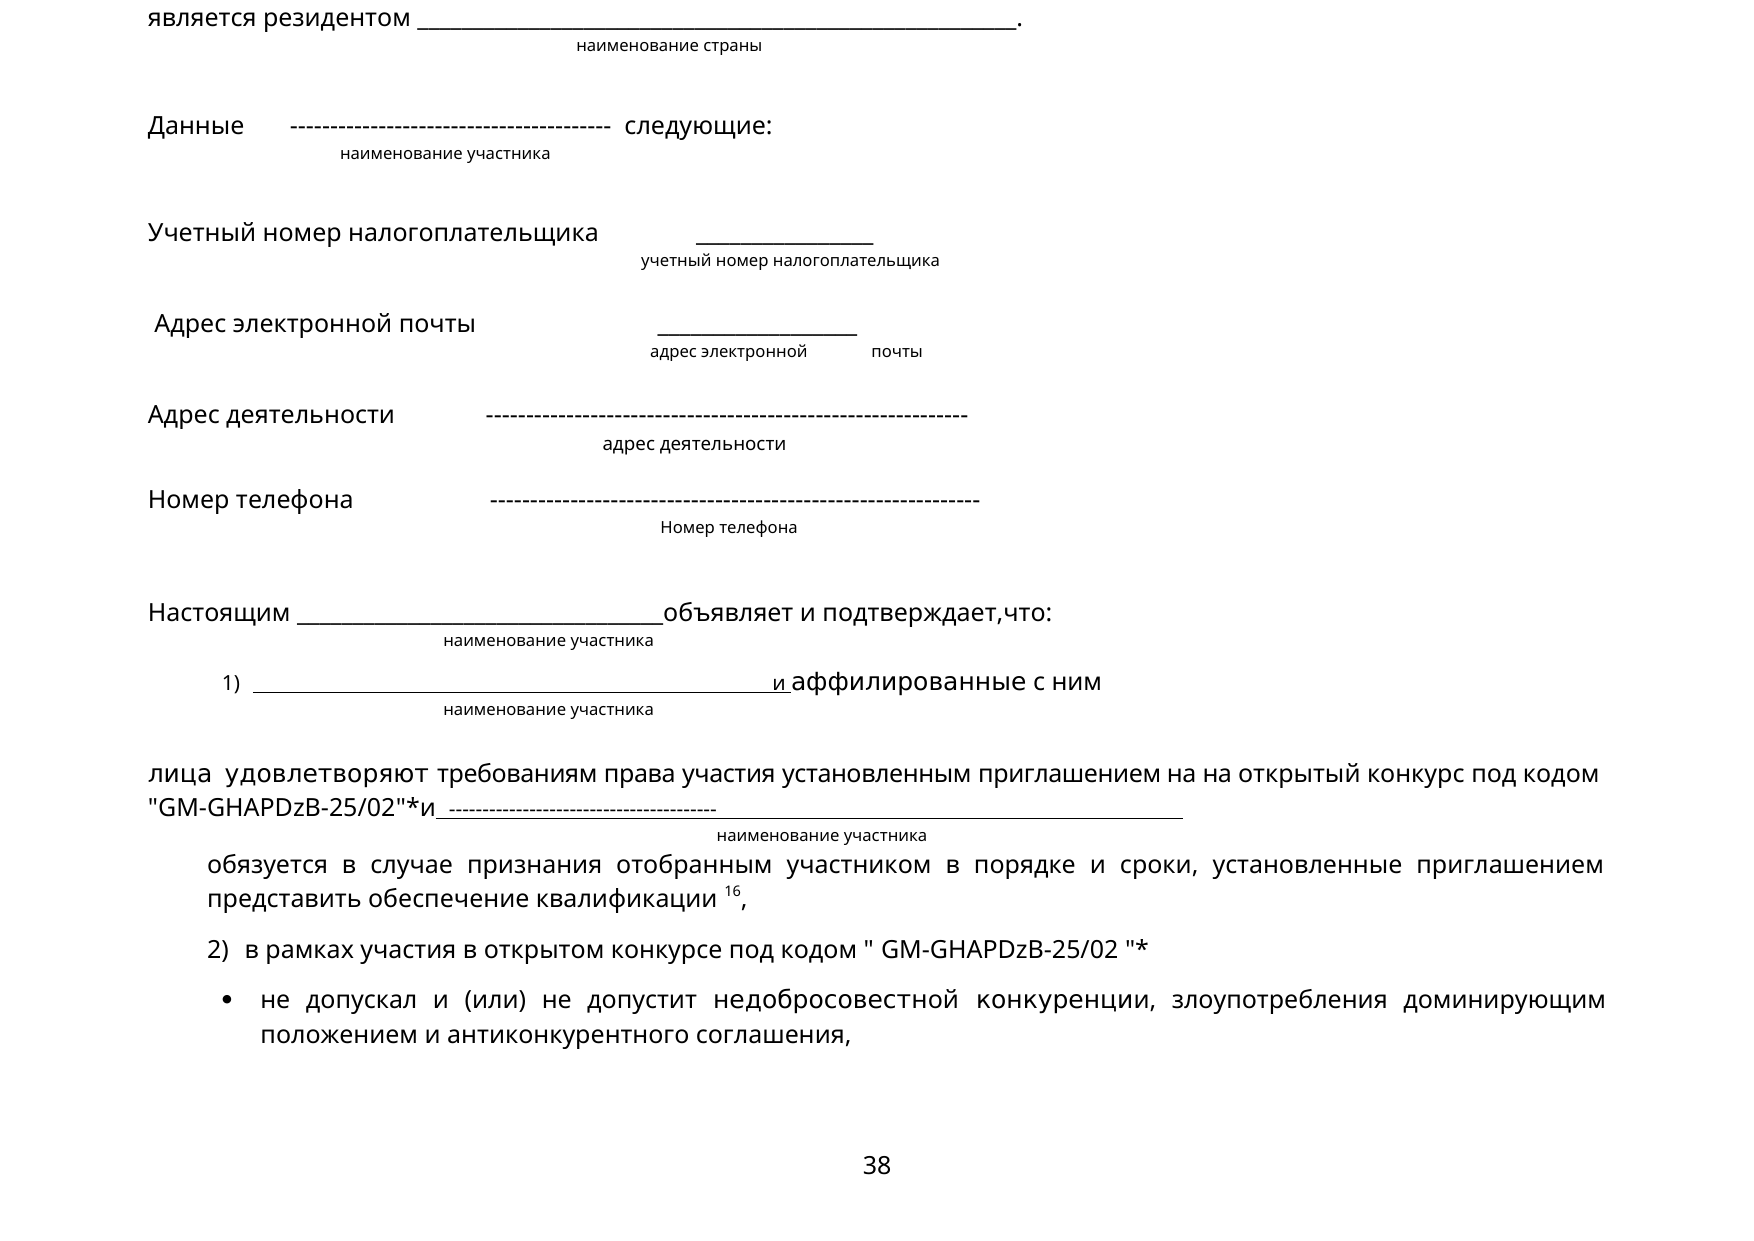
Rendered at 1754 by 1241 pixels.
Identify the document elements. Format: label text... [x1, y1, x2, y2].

list не допускал и (или) не допустит недобросовестной конкуренции, злоупотребления доминирующим положением и антиконкурентного соглашения, [223, 982, 1606, 1050]
text наименование страны [576, 34, 1606, 57]
text Учетный номер налогоплательщика ________________ [148, 215, 1606, 249]
text 1) и аффилированные с ним [148, 664, 1606, 698]
text адрес деятельности [148, 431, 1606, 456]
text обязуется в случае признания отобранным участником в порядке и сроки, установленные приглашением представить обеспечение квалификации 16, [207, 847, 1606, 915]
text Номер телефона [517, 516, 1606, 538]
text наименование участника [340, 142, 1606, 164]
text является резидентом ______________________________________________________. [148, 0, 1606, 34]
text Адрес деятельности ------------------------------------------------------------ [148, 397, 1606, 431]
text учетный номер налогоплательщика [576, 249, 1606, 272]
list в рамках участия в открытом конкурсе под кодом " GM-GHAPDzB-25/02 "* [207, 931, 1606, 966]
text наименование участника [443, 629, 1606, 651]
text наименование участника [148, 824, 1606, 847]
text Данные ---------------------------------------- следующие: [148, 107, 1606, 142]
text Настоящим _________________________________объявляет и подтверждает,что: [148, 594, 1606, 629]
text Адрес электронной почты __________________ [148, 306, 1606, 340]
text адрес электронной почты [502, 340, 1606, 363]
text лица удовлетворяют требованиям права участия установленным приглашением на на открытый конкурс под кодом "GM-GHAPDzB-25/02"*и ---------------------------------------- [148, 756, 1606, 824]
text наименование участника [443, 698, 1606, 721]
text Номер телефона ------------------------------------------------------------- [148, 482, 1606, 516]
